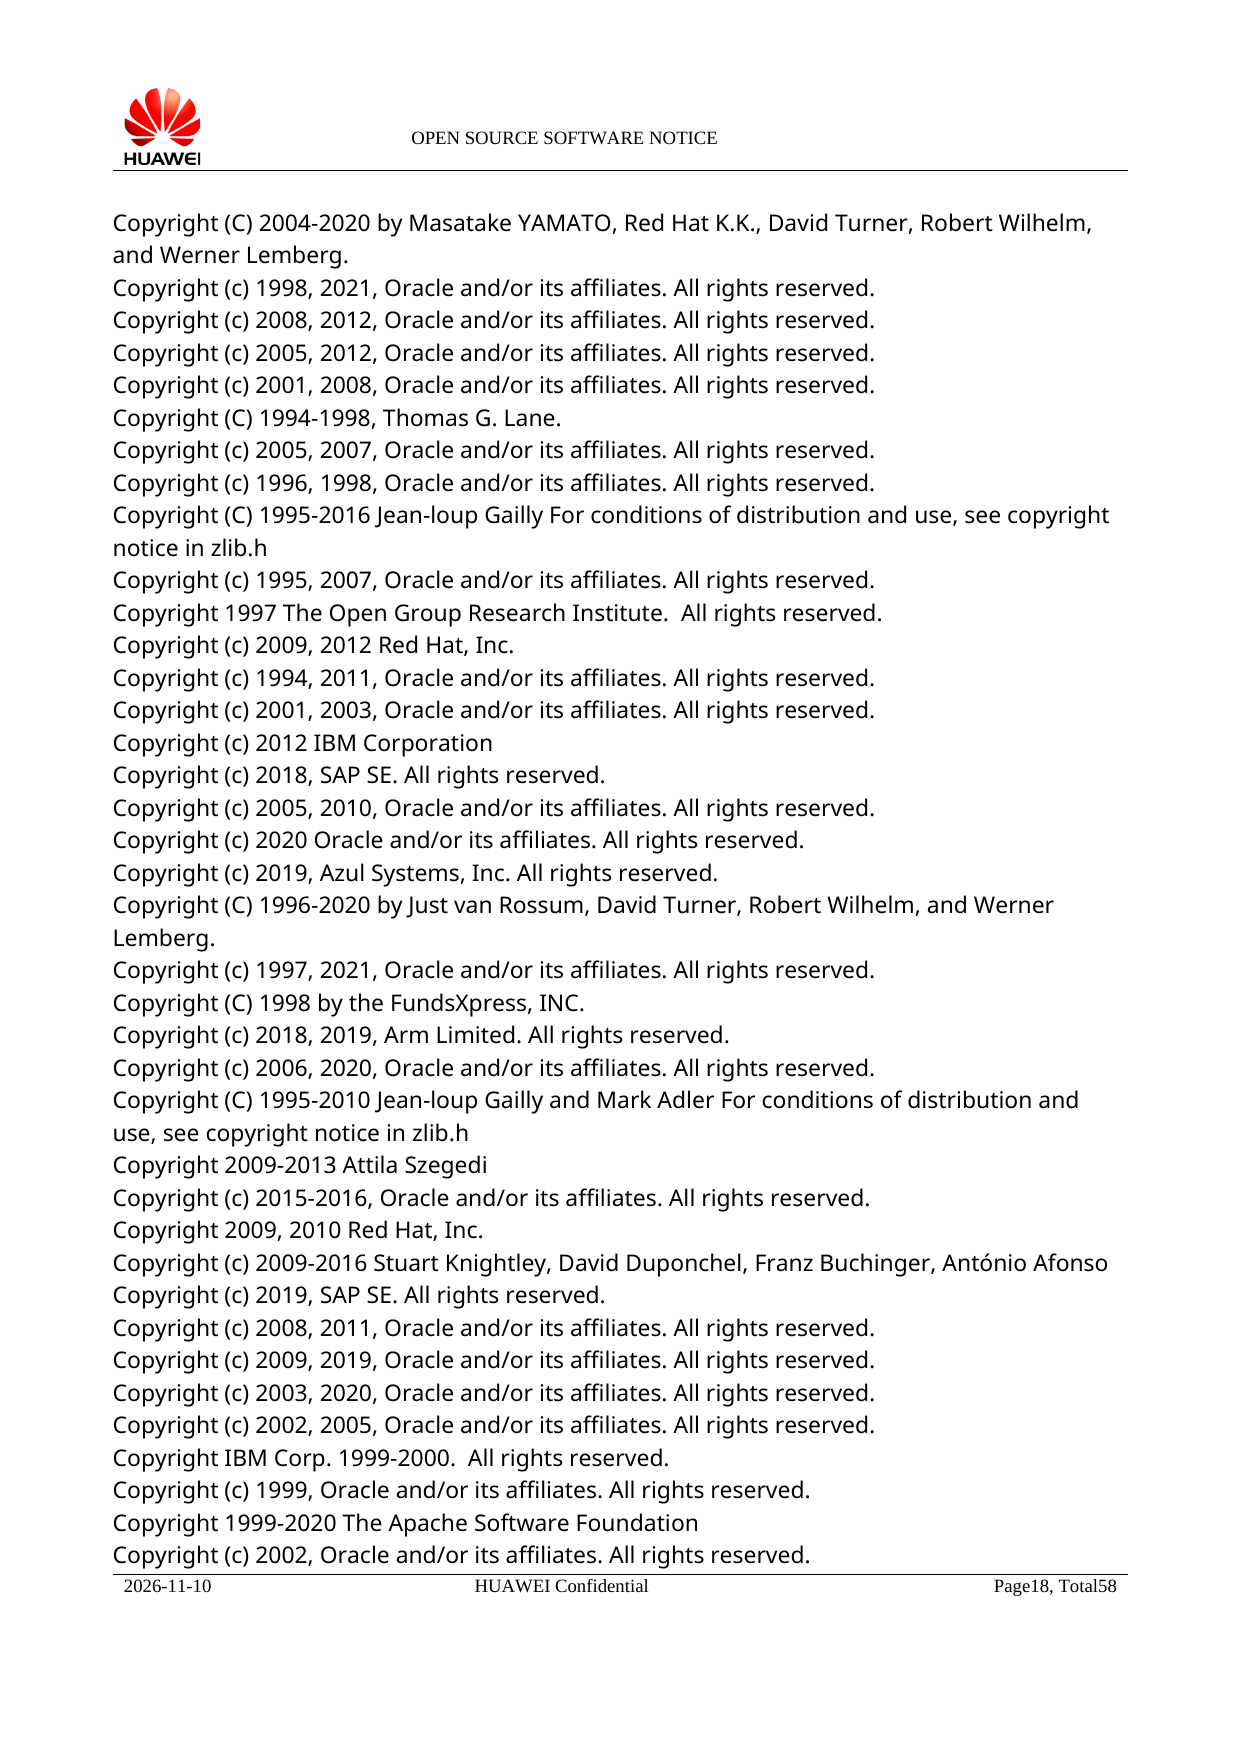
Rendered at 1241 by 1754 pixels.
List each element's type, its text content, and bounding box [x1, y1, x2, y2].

picture [124, 88, 201, 165]
